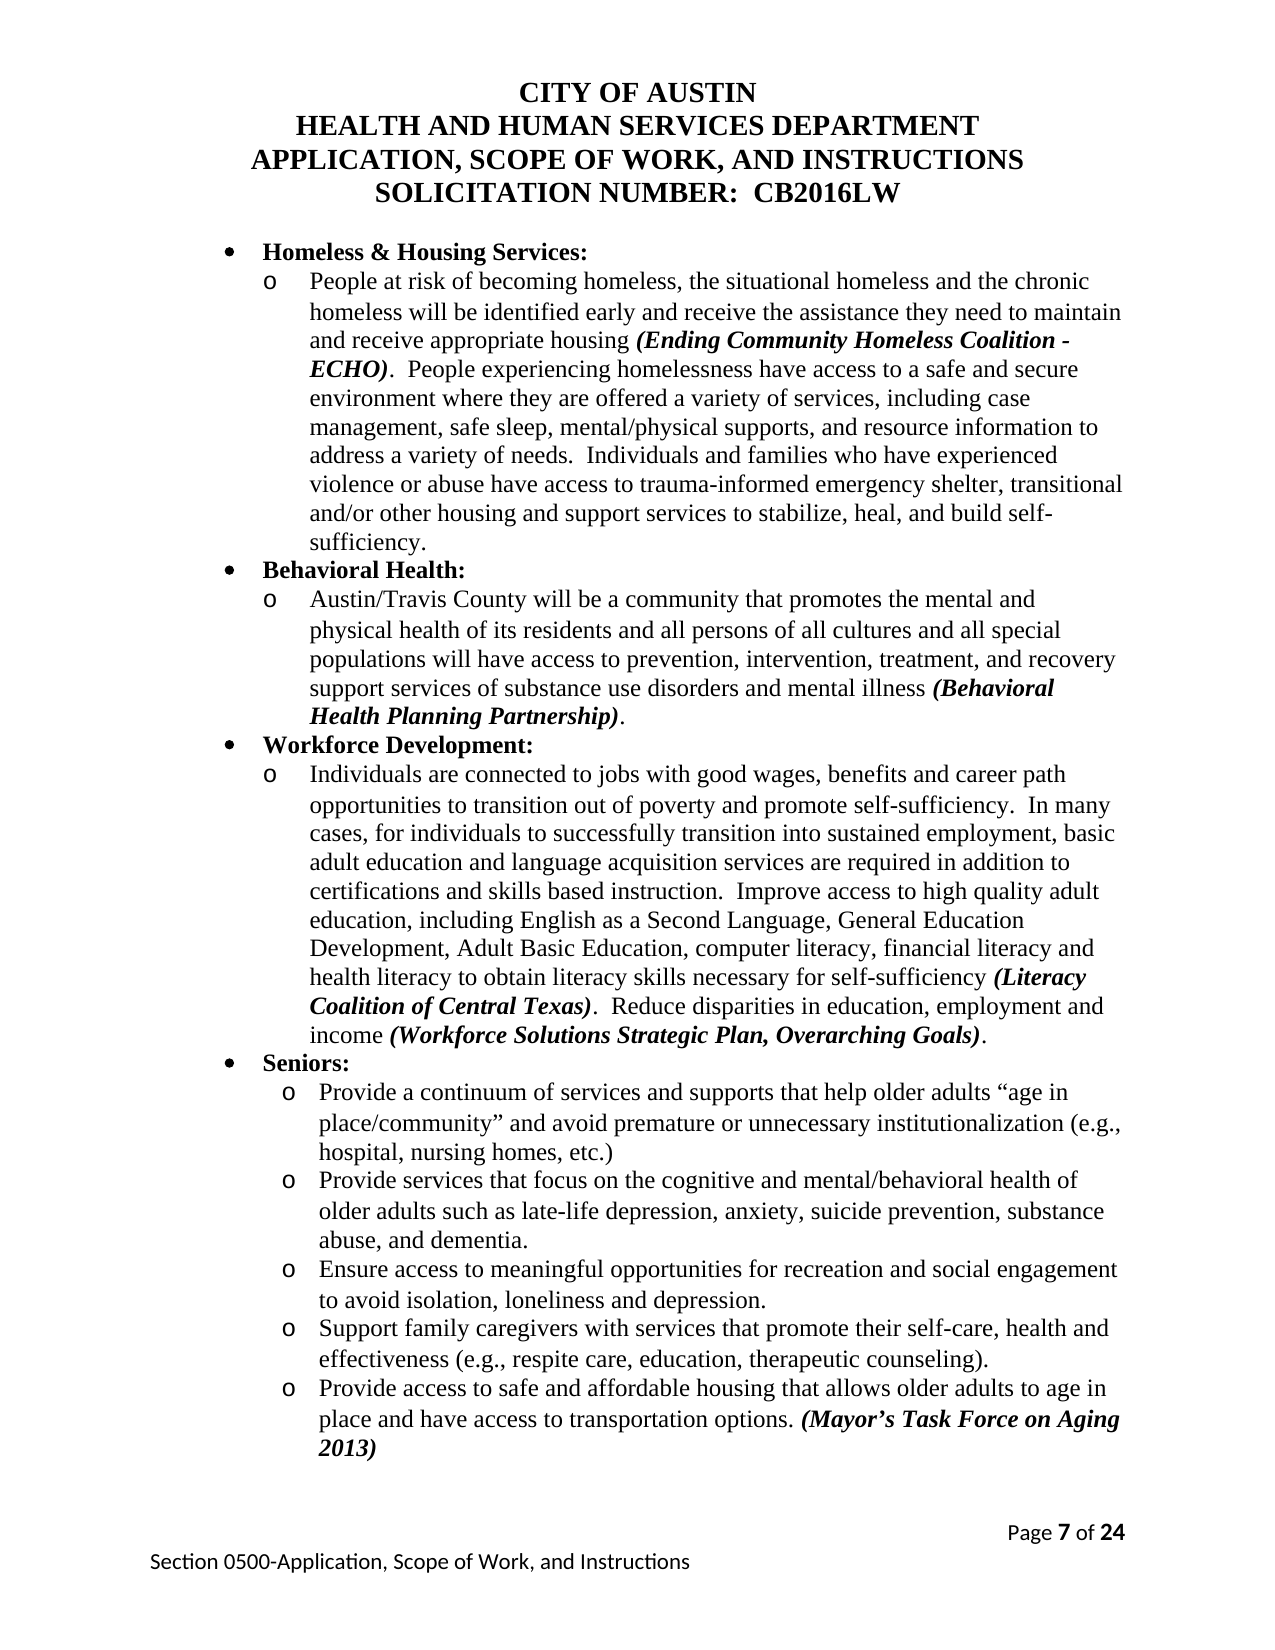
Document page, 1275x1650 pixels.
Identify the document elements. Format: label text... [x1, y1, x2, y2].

list Provide access to safe and affordable housing that allows older adults to age in place and have access to transportation options. (Mayor’s Task Force on Aging 2013) [281, 1373, 1125, 1461]
list Workforce Development: [225, 730, 1125, 759]
list People at risk of becoming homeless, the situational homeless and the chronic homeless will be identified early and receive the assistance they need to maintain and receive appropriate housing (Ending Community Homeless Coalition - ECHO). People experiencing homelessness have access to a safe and secure environment where they are offered a variety of services, including case management, safe sleep, mental/physical supports, and resource information to address a variety of needs. Individuals and families who have experienced violence or abuse have access to trauma-informed emergency shelter, transitional and/or other housing and support services to stabilize, heal, and build self-sufficiency. [262, 266, 1125, 556]
list Austin/Travis County will be a community that promotes the mental and physical health of its residents and all persons of all cultures and all special populations will have access to prevention, intervention, treatment, and recovery support services of substance use disorders and mental illness (Behavioral Health Planning Partnership). [262, 584, 1125, 730]
list Ensure access to meaningful opportunities for recreation and social engagement to avoid isolation, loneliness and depression. [281, 1254, 1125, 1313]
list Behavioral Health: [225, 556, 1125, 584]
list Provide a continuum of services and supports that help older adults “age in place/community” and avoid premature or unnecessary institutionalization (e.g., hospital, nursing homes, etc.) [281, 1077, 1125, 1166]
list Homeless & Housing Services: [225, 237, 1125, 266]
list Individuals are connected to jobs with good wages, benefits and career path opportunities to transition out of poverty and promote self-sufficiency. In many cases, for individuals to successfully transition into sustained employment, basic adult education and language acquisition services are required in addition to certifications and skills based instruction. Improve access to high quality adult education, including English as a Second Language, General Education Development, Adult Basic Education, computer literacy, financial literacy and health literacy to obtain literacy skills necessary for self-sufficiency (Literacy Coalition of Central Texas). Reduce disparities in education, employment and income (Workforce Solutions Strategic Plan, Overarching Goals). [262, 759, 1125, 1048]
list Support family caregivers with services that promote their self-care, health and effectiveness (e.g., respite care, education, therapeutic counseling). [281, 1313, 1125, 1373]
list Provide services that focus on the cognitive and mental/behavioral health of older adults such as late-life depression, anxiety, suicide prevention, substance abuse, and dementia. [281, 1166, 1125, 1254]
list Seniors: [225, 1048, 1125, 1077]
